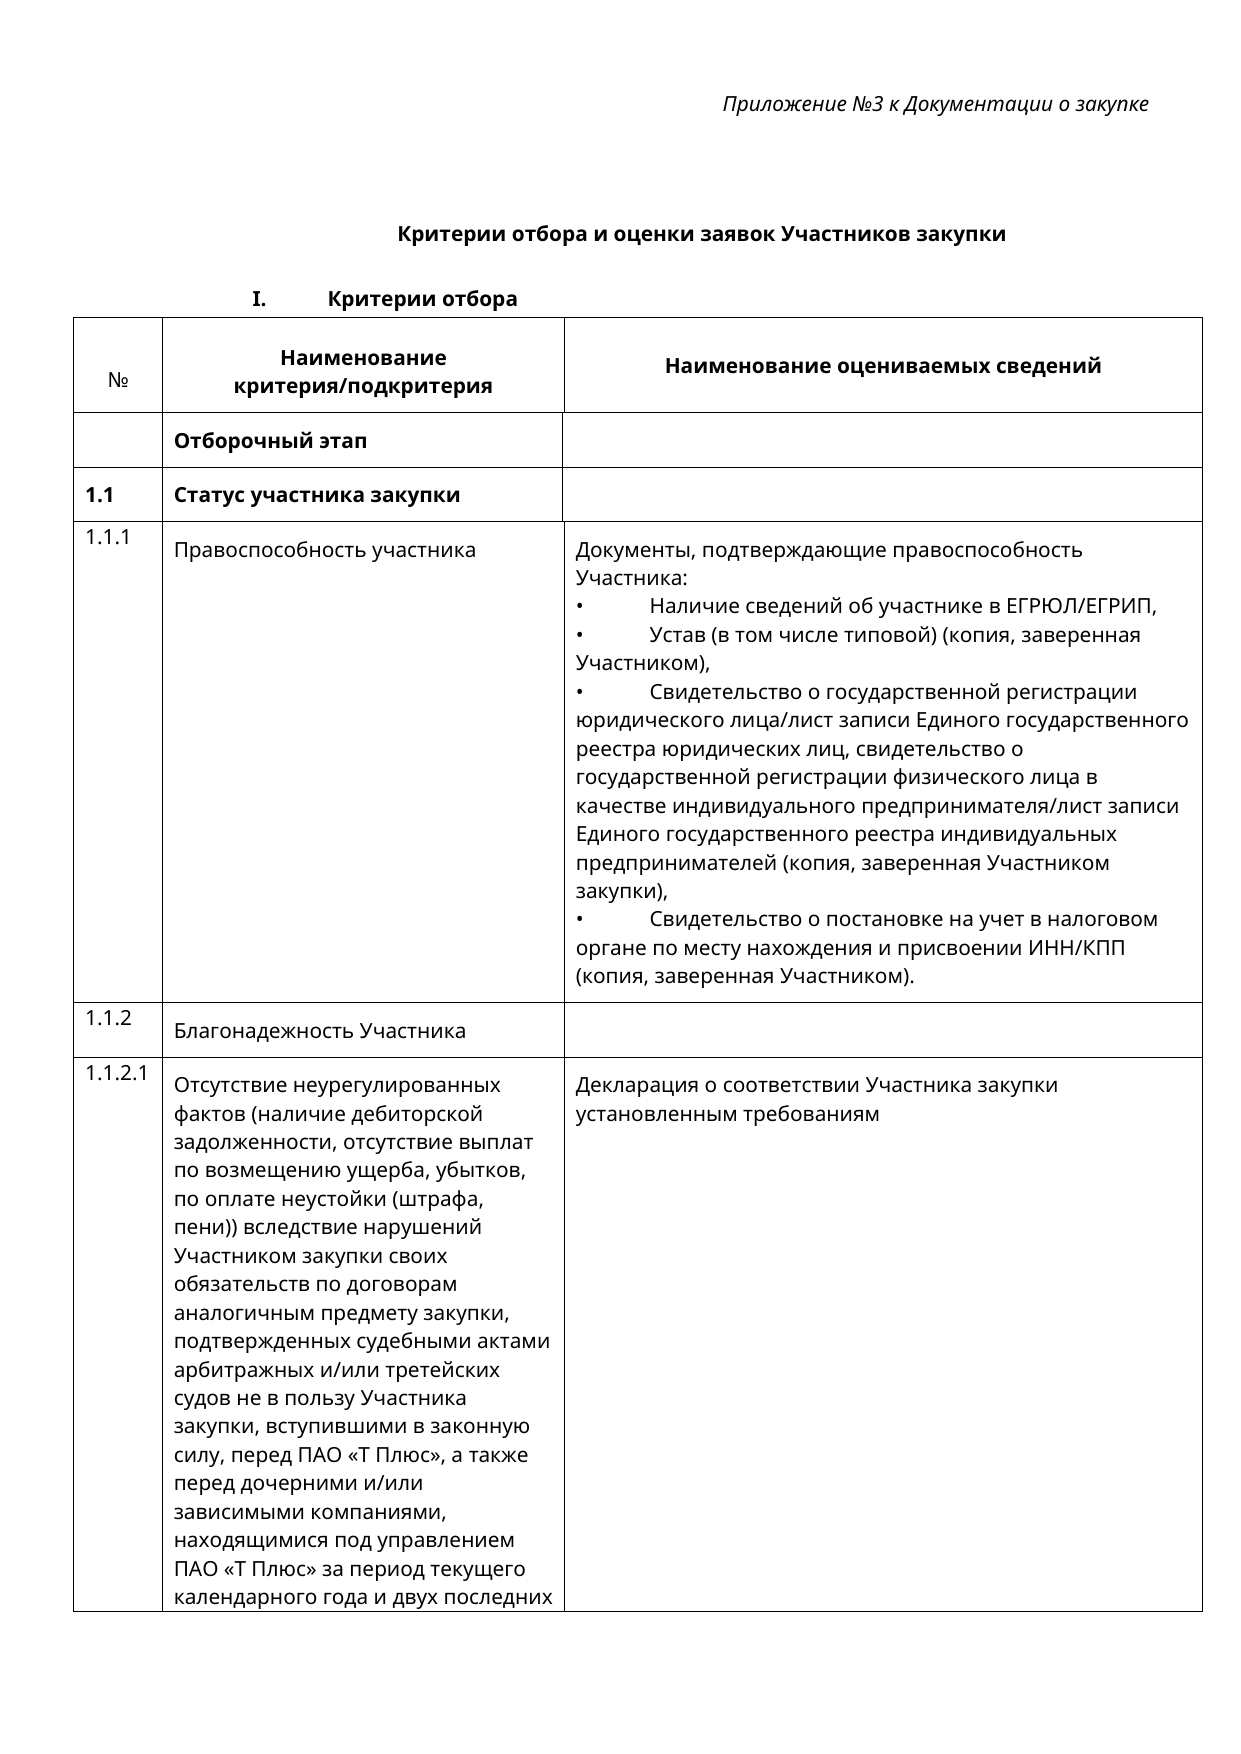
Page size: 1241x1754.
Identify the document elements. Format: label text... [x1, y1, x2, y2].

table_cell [565, 1058, 1202, 1611]
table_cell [163, 1058, 564, 1611]
table_cell 1.1.2.1 [74, 1058, 162, 1611]
table_cell [563, 468, 1202, 521]
table_cell [74, 413, 162, 467]
list Критерии отбора [252, 284, 1152, 313]
list Приложение №3 к Документации о закупке [252, 89, 1152, 117]
table_cell Документы, подтверждающие правоспособность Участника: • Наличие сведений об участнике в ЕГРЮЛ/ЕГРИП, • Устав (в том числе типовой) (копия, заверенная Участником), • Свидетельство о государственной регистрации юридического лица/лист записи Единого государственного реестра юридических лиц, свидетельство о государственной регистрации физического лица в качестве индивидуального предпринимателя/лист записи Единого государственного реестра индивидуальных предпринимателей (копия, заверенная Участником закупки), • Свидетельство о постановке на учет в налоговом органе по месту нахождения и присвоении ИНН/КПП (копия, заверенная Участником). [565, 522, 1202, 1002]
table_header Наименование оцениваемых сведений [565, 318, 1202, 412]
table_header Наименование критерия/подкритерия [163, 318, 564, 412]
table_cell [565, 1003, 1202, 1057]
table_cell Отборочный этап [163, 413, 562, 467]
list Критерии отбора и оценки заявок Участников закупки [252, 219, 1152, 247]
table_cell Правоспособность участника [163, 522, 564, 1002]
table_cell 1.1.2 [74, 1003, 162, 1057]
table_header № [74, 318, 162, 412]
table_cell Благонадежность Участника [163, 1003, 564, 1057]
table_cell 1.1 [74, 468, 162, 521]
table_cell Статус участника закупки [163, 468, 562, 521]
table_cell [563, 413, 1202, 467]
table_cell 1.1.1 [74, 522, 162, 1002]
